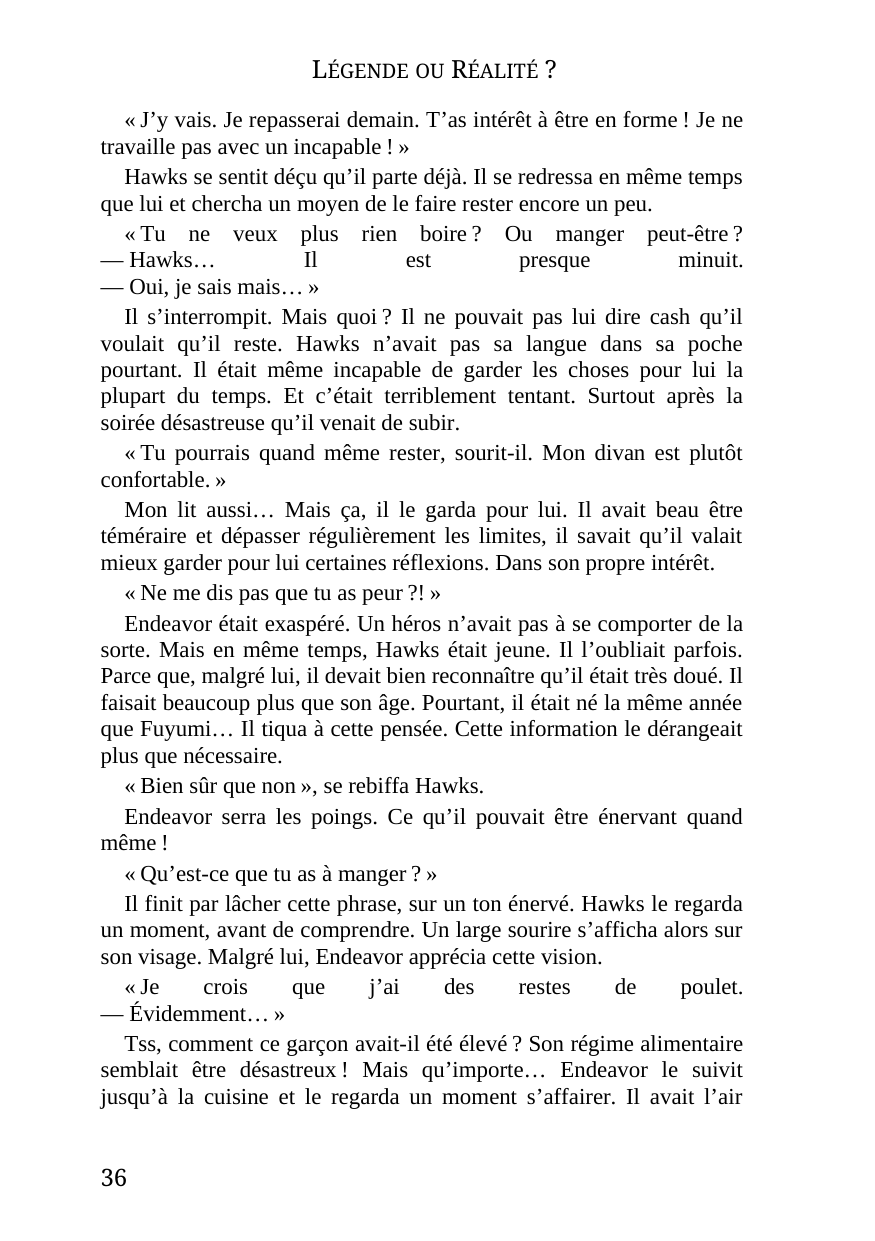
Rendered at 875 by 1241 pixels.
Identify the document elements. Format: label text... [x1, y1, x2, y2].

text Endeavor serra les poings. Ce qu’il pouvait être énervant quand même ! [100, 803, 744, 855]
text Il finit par lâcher cette phrase, sur un ton énervé. Hawks le regarda un moment, avant de comprendre. Un large sourire s’afficha alors sur son visage. Malgré lui, Endeavor apprécia cette vision. [100, 890, 744, 969]
text « Ne me dis pas que tu as peur ?! » [100, 579, 744, 606]
text Endeavor était exaspéré. Un héros n’avait pas à se comporter de la sorte. Mais en même temps, Hawks était jeune. Il l’oubliait parfois. Parce que, malgré lui, il devait bien reconnaître qu’il était très doué. Il faisait beaucoup plus que son âge. Pourtant, il était né la même année que Fuyumi… Il tiqua à cette pensée. Cette information le dérangeait plus que nécessaire. [100, 610, 744, 768]
text « Tu ne veux plus rien boire ? Ou manger peut-être ? — Hawks… Il est presque minuit. — Oui, je sais mais… » [100, 220, 744, 299]
text « Bien sûr que non », se rebiffa Hawks. [100, 772, 744, 798]
text « Tu pourrais quand même rester, sourit-il. Mon divan est plutôt confortable. » [100, 439, 744, 492]
text Hawks se sentit déçu qu’il parte déjà. Il se redressa en même temps que lui et chercha un moyen de le faire rester encore un peu. [100, 163, 744, 216]
text « J’y vais. Je repasserai demain. T’as intérêt à être en forme ! Je ne travaille pas avec un incapable ! » [100, 106, 744, 159]
text « Qu’est-ce que tu as à manger ? » [100, 859, 744, 886]
text « Je crois que j’ai des restes de poulet. — Évidemment… » [100, 973, 744, 1026]
text Il s’interrompit. Mais quoi ? Il ne pouvait pas lui dire cash qu’il voulait qu’il reste. Hawks n’avait pas sa langue dans sa poche pourtant. Il était même incapable de garder les choses pour lui la plupart du temps. Et c’était terriblement tentant. Surtout après la soirée désastreuse qu’il venait de subir. [100, 303, 744, 435]
text Mon lit aussi… Mais ça, il le garda pour lui. Il avait beau être téméraire et dépasser régulièrement les limites, il savait qu’il valait mieux garder pour lui certaines réflexions. Dans son propre intérêt. [100, 496, 744, 575]
